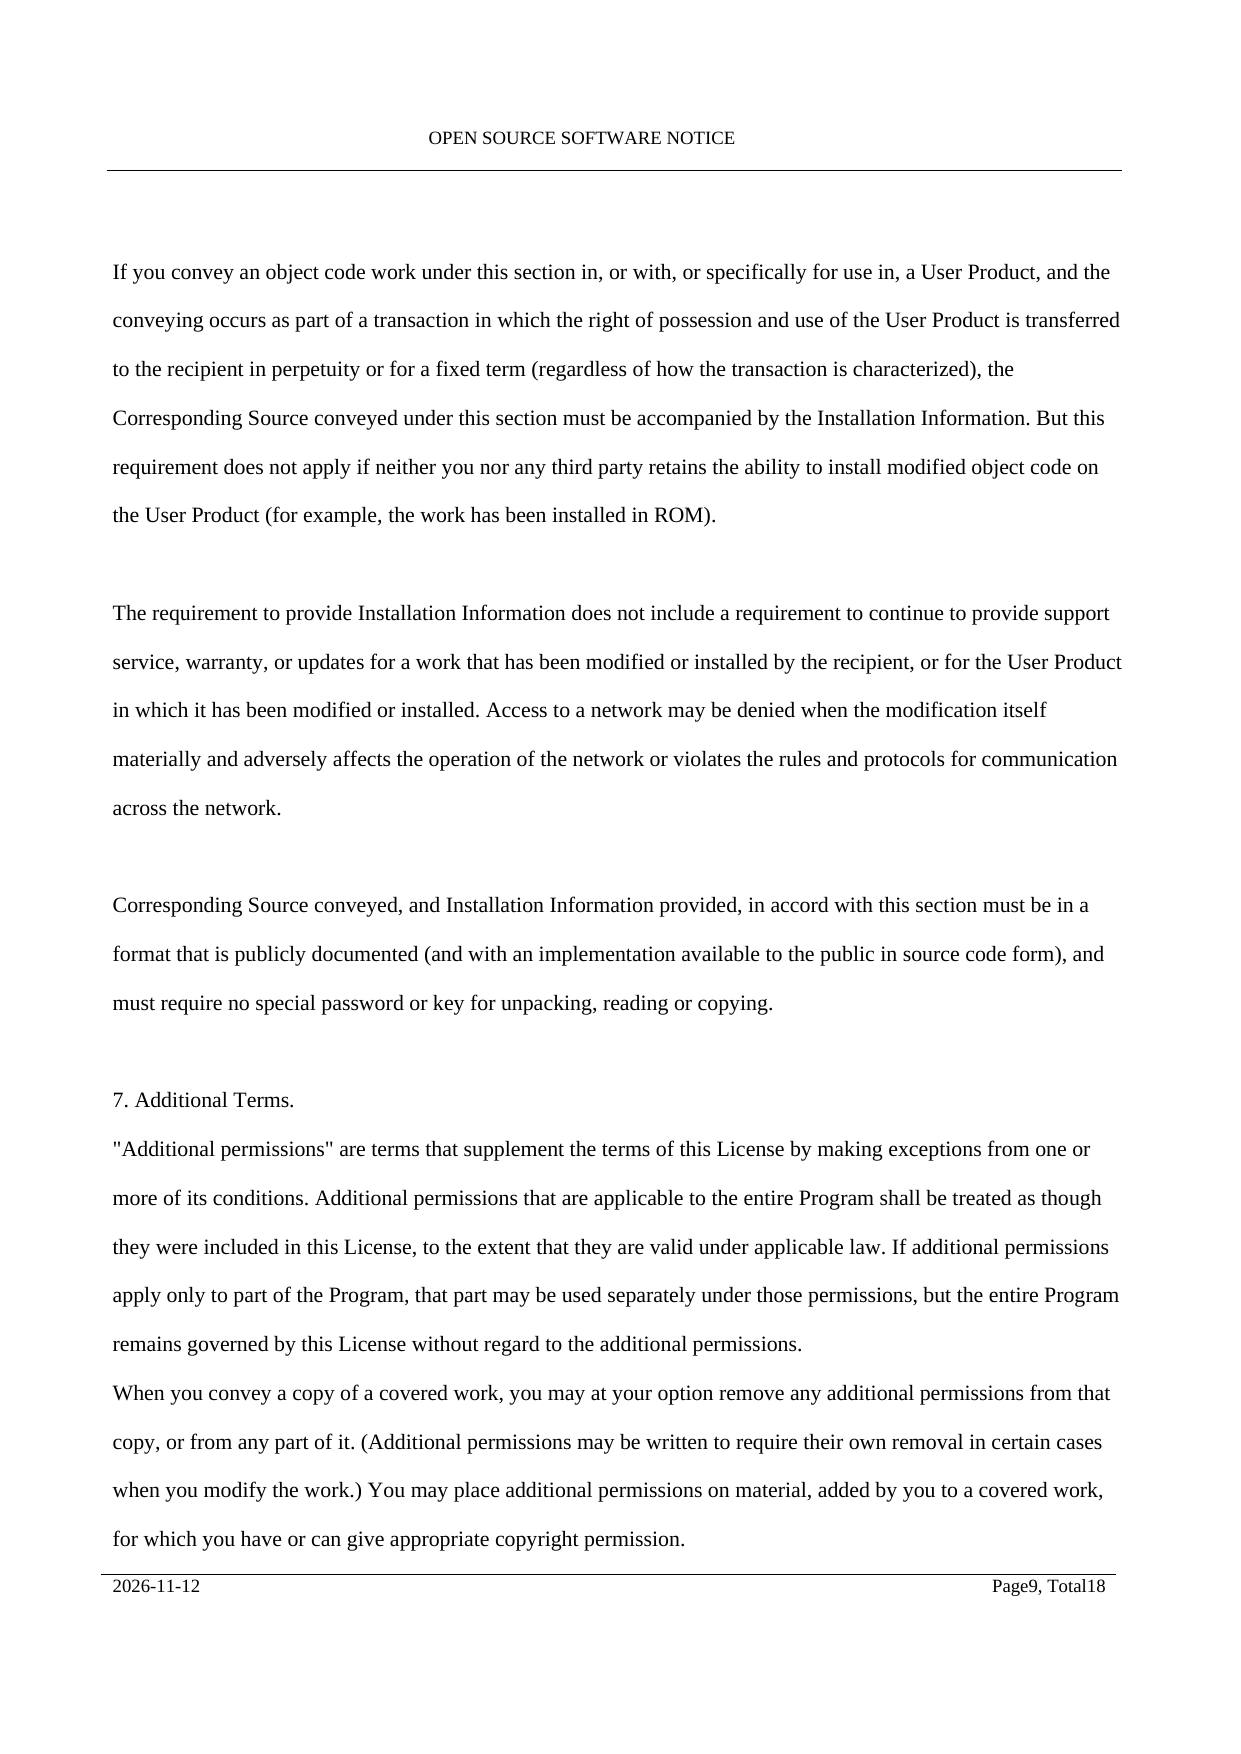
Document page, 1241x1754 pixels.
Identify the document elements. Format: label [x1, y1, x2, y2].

text [112, 206, 1128, 1555]
